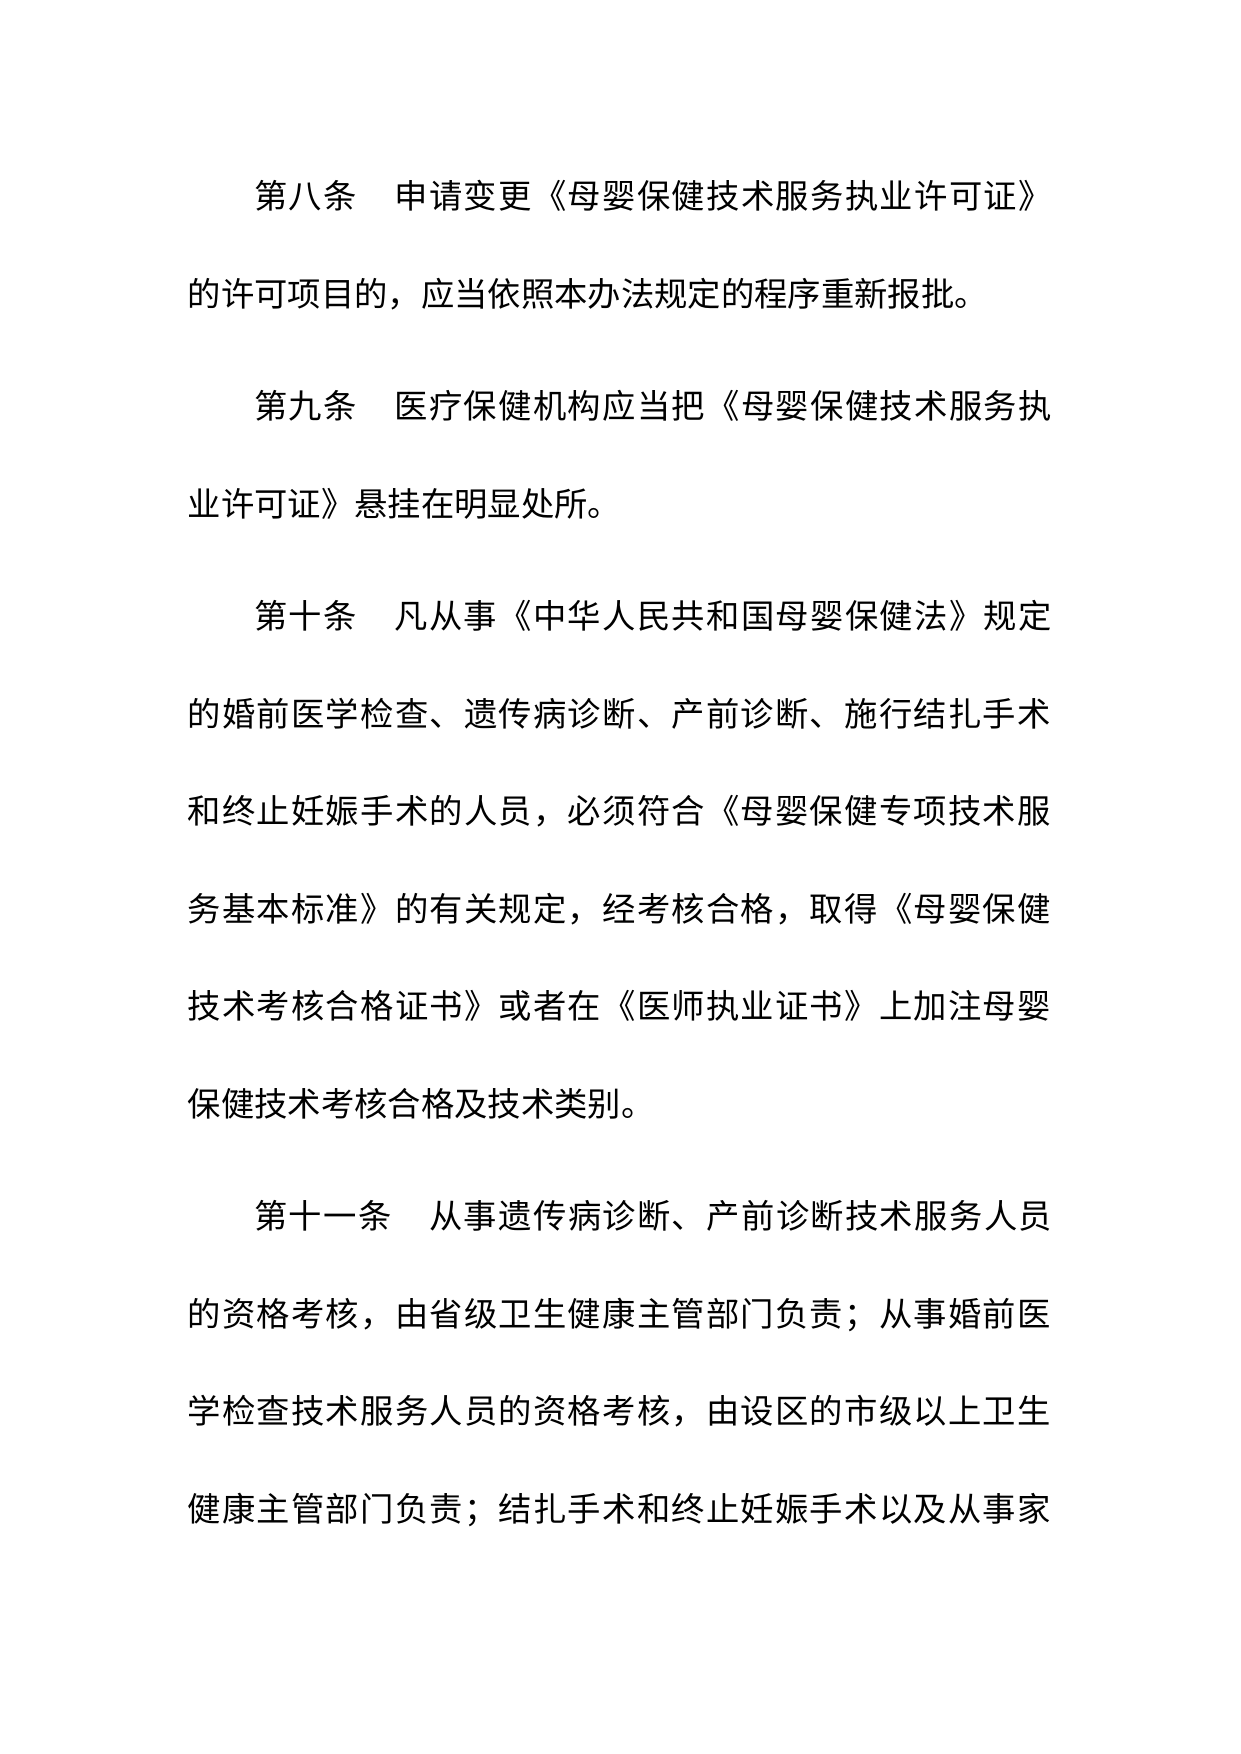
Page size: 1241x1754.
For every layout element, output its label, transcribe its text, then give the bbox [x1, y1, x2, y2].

text 第八条 申请变更《母婴保健技术服务执业许可证》的许可项目的，应当依照本办法规定的程序重新报批。 [187, 162, 1053, 324]
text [187, 1182, 1053, 1539]
text 第九条 医疗保健机构应当把《母婴保健技术服务执业许可证》悬挂在明显处所。 [187, 372, 1053, 534]
text 第十条 凡从事《中华人民共和国母婴保健法》规定的婚前医学检查、遗传病诊断、产前诊断、施行结扎手术和终止妊娠手术的人员，必须符合《母婴保健专项技术服务基本标准》的有关规定，经考核合格，取得《母婴保健技术考核合格证书》或者在《医师执业证书》上加注母婴保健技术考核合格及技术类别。 [187, 582, 1053, 1134]
